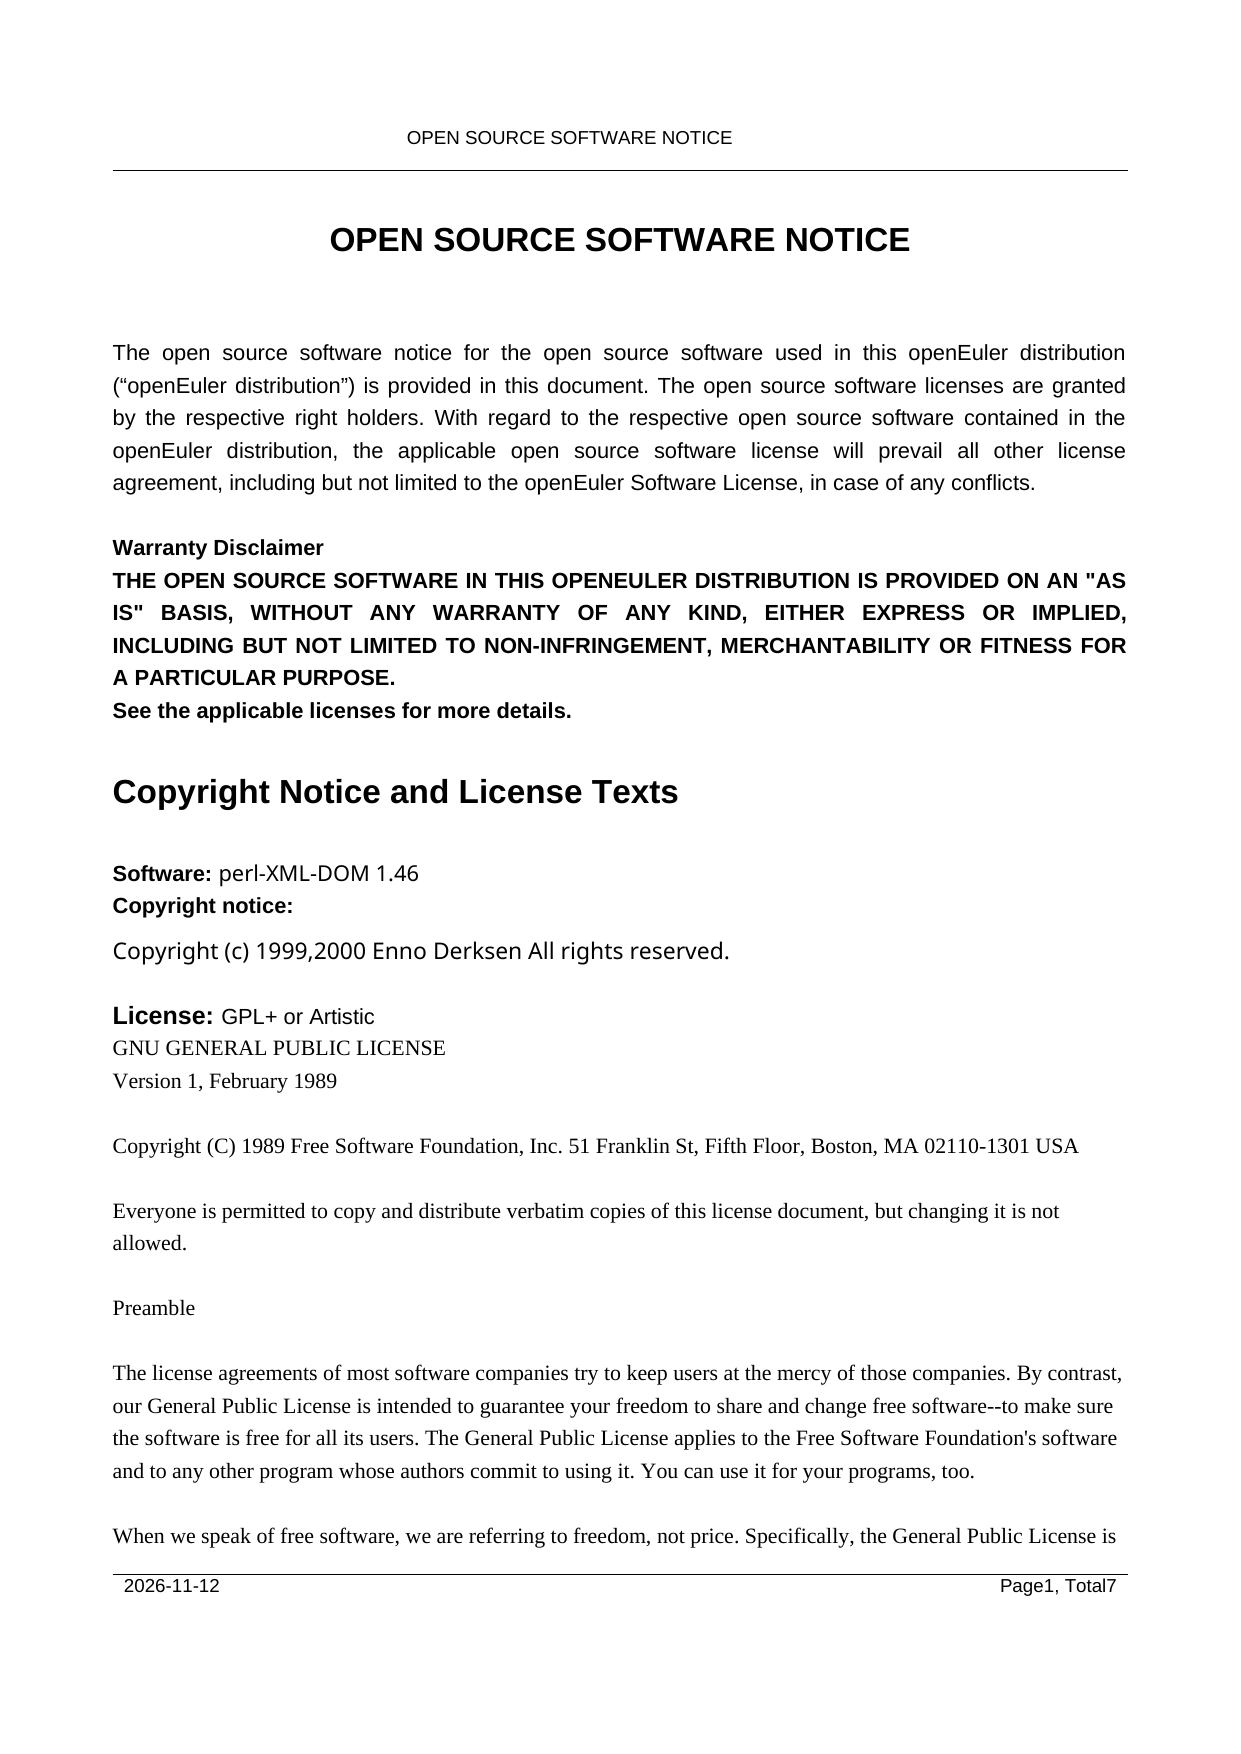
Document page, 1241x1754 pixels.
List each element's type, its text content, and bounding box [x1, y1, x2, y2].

text Copyright notice: [112, 889, 1128, 921]
text OPEN SOURCE SOFTWARE NOTICE [112, 206, 1128, 271]
text Warranty Disclaimer [112, 531, 1128, 564]
text License: GPL+ or Artistic [112, 999, 1128, 1031]
text The open source software notice for the open source software used in this openEuler distribution (“openEuler distribution”) is provided in this document. The open source software licenses are granted by the respective right holders. With regard to the respective open source software contained in the openEuler distribution, the applicable open source software license will prevail all other license agreement, including but not limited to the openEuler Software License, in case of any conflicts. [112, 336, 1128, 499]
text Copyright Notice and License Texts [112, 759, 1128, 824]
text Copyright (c) 1999,2000 Enno Derksen All rights reserved. [112, 934, 1128, 999]
title Software: perl-XML-DOM 1.46 [112, 856, 1128, 889]
text THE OPEN SOURCE SOFTWARE IN THIS OPENEULER DISTRIBUTION IS PROVIDED ON AN "AS IS" BASIS, WITHOUT ANY WARRANTY OF ANY KIND, EITHER EXPRESS OR IMPLIED, INCLUDING BUT NOT LIMITED TO NON-INFRINGEMENT, MERCHANTABILITY OR FITNESS FOR A PARTICULAR PURPOSE. See the applicable licenses for more details. [112, 564, 1128, 726]
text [112, 1031, 1128, 1551]
